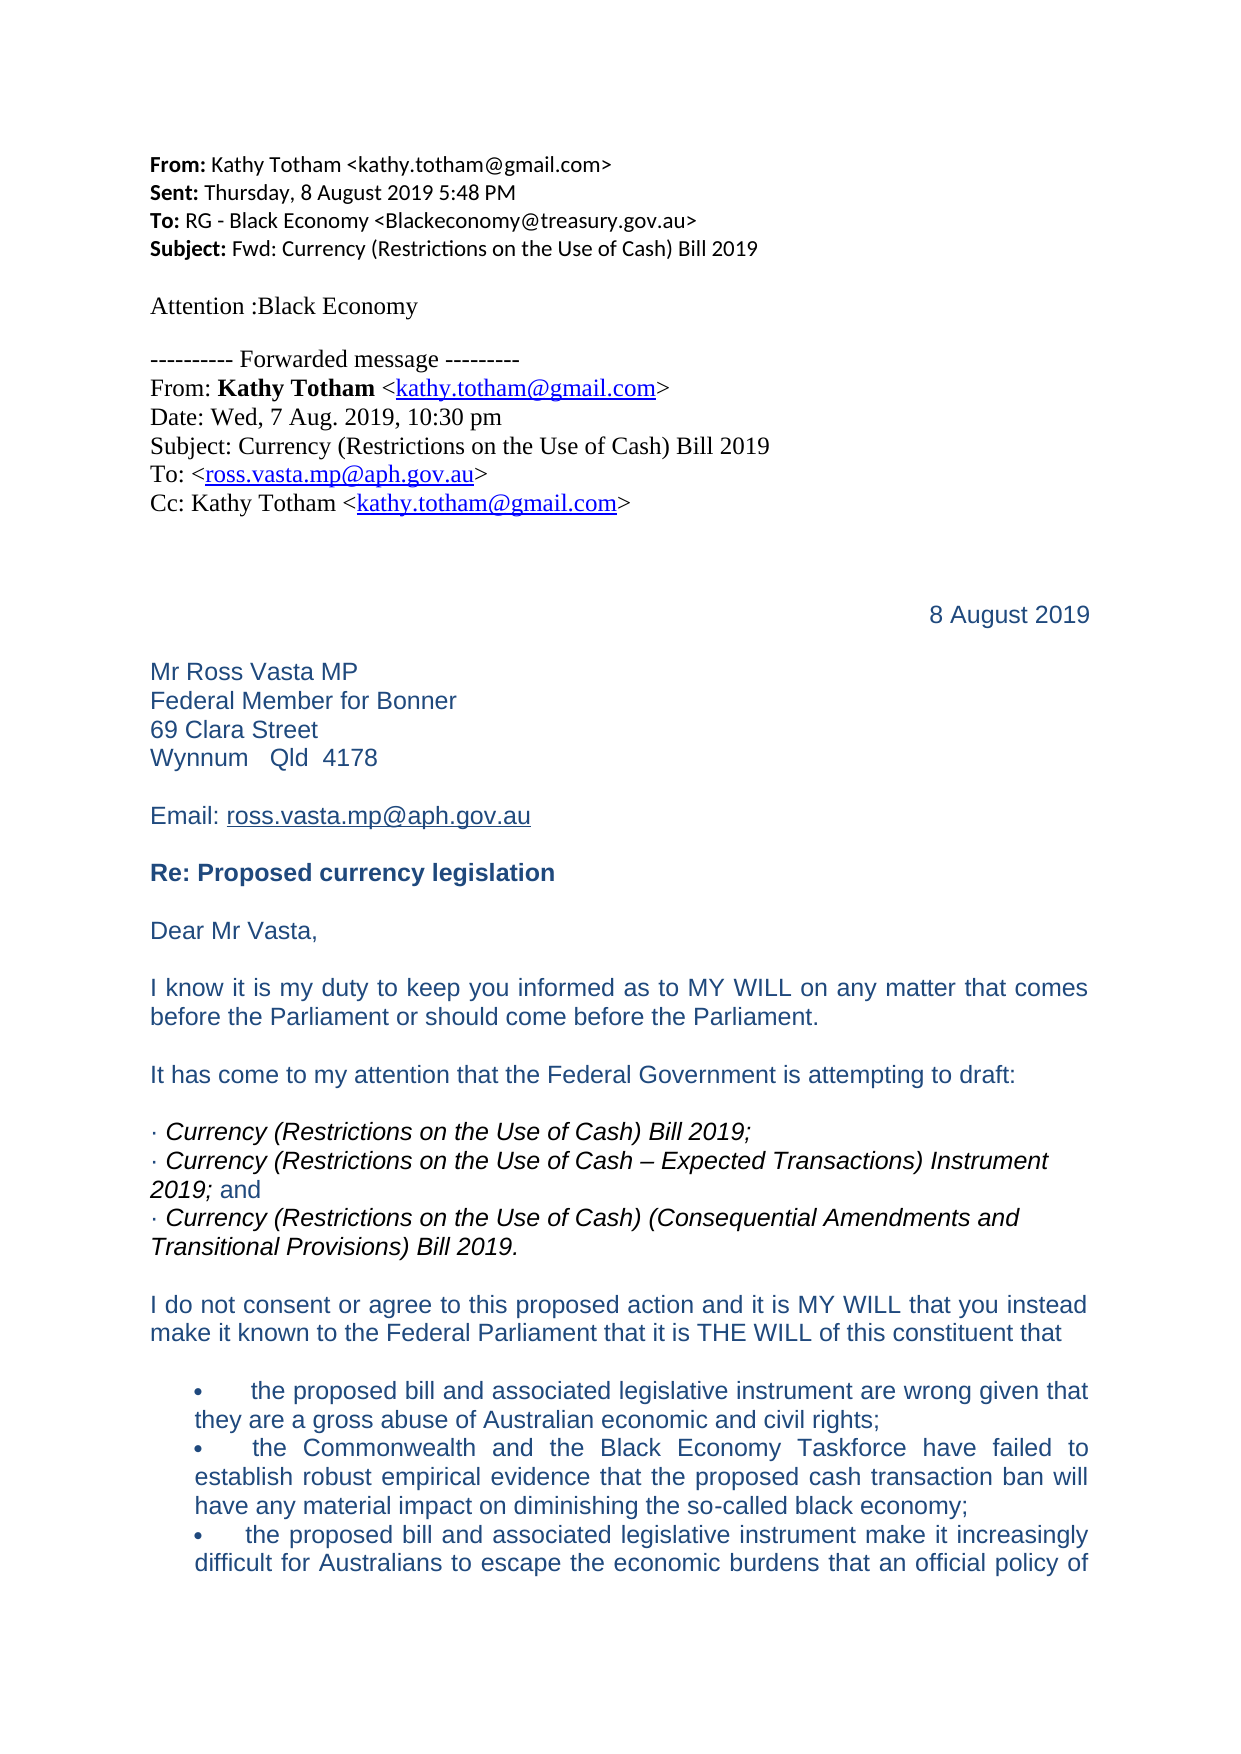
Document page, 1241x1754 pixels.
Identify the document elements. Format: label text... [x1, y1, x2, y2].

text Federal Member for Bonner [150, 686, 1090, 714]
text Email: ross.vasta.mp@aph.gov.au [150, 801, 1090, 829]
text Re: Proposed currency legislation [150, 858, 1090, 887]
text  the proposed bill and associated legislative instrument are wrong given that they are a gross abuse of Australian economic and civil rights; [194, 1376, 1090, 1433]
text 69 Clara Street [150, 714, 1090, 743]
text Dear Mr Vasta, [150, 916, 1090, 944]
text · Currency (Restrictions on the Use of Cash – Expected Transactions) Instrument 2019; and [150, 1146, 1090, 1203]
text I know it is my duty to keep you informed as to MY WILL on any matter that comes before the Parliament or should come before the Parliament. [150, 973, 1090, 1031]
text · Currency (Restrictions on the Use of Cash) (Consequential Amendments and Transitional Provisions) Bill 2019. [150, 1203, 1090, 1261]
text It has come to my attention that the Federal Government is attempting to draft: [150, 1059, 1090, 1088]
text Attention :Black Economy [150, 291, 1090, 319]
text ---------- Forwarded message --------- From: Kathy Totham <kathy.totham@gmail.com> Date: Wed, 7 Aug. 2019, 10:30 pm Subject: Currency (Restrictions on the Use of Cash) Bill 2019 To: <ross.vasta.mp@aph.gov.au> Cc: Kathy Totham <kathy.totham@gmail.com> [150, 344, 1090, 517]
text Mr Ross Vasta MP [150, 657, 1090, 686]
text I do not consent or agree to this proposed action and it is MY WILL that you instead make it known to the Federal Parliament that it is THE WILL of this constituent that [150, 1289, 1090, 1347]
text · Currency (Restrictions on the Use of Cash) Bill 2019; [150, 1117, 1090, 1146]
text 8 August 2019 [150, 599, 1090, 628]
text From: Kathy Totham <kathy.totham@gmail.com> Sent: Thursday, 8 August 2019 5:48 PM To: RG - Black Economy <Blackeconomy@treasury.gov.au> Subject: Fwd: Currency (Restrictions on the Use of Cash) Bill 2019 [150, 150, 1090, 262]
text  the Commonwealth and the Black Economy Taskforce have failed to establish robust empirical evidence that the proposed cash transaction ban will have any material impact on diminishing the so-called black economy; [194, 1433, 1090, 1519]
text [194, 1519, 1090, 1577]
text Wynnum Qld 4178 [150, 743, 1090, 772]
